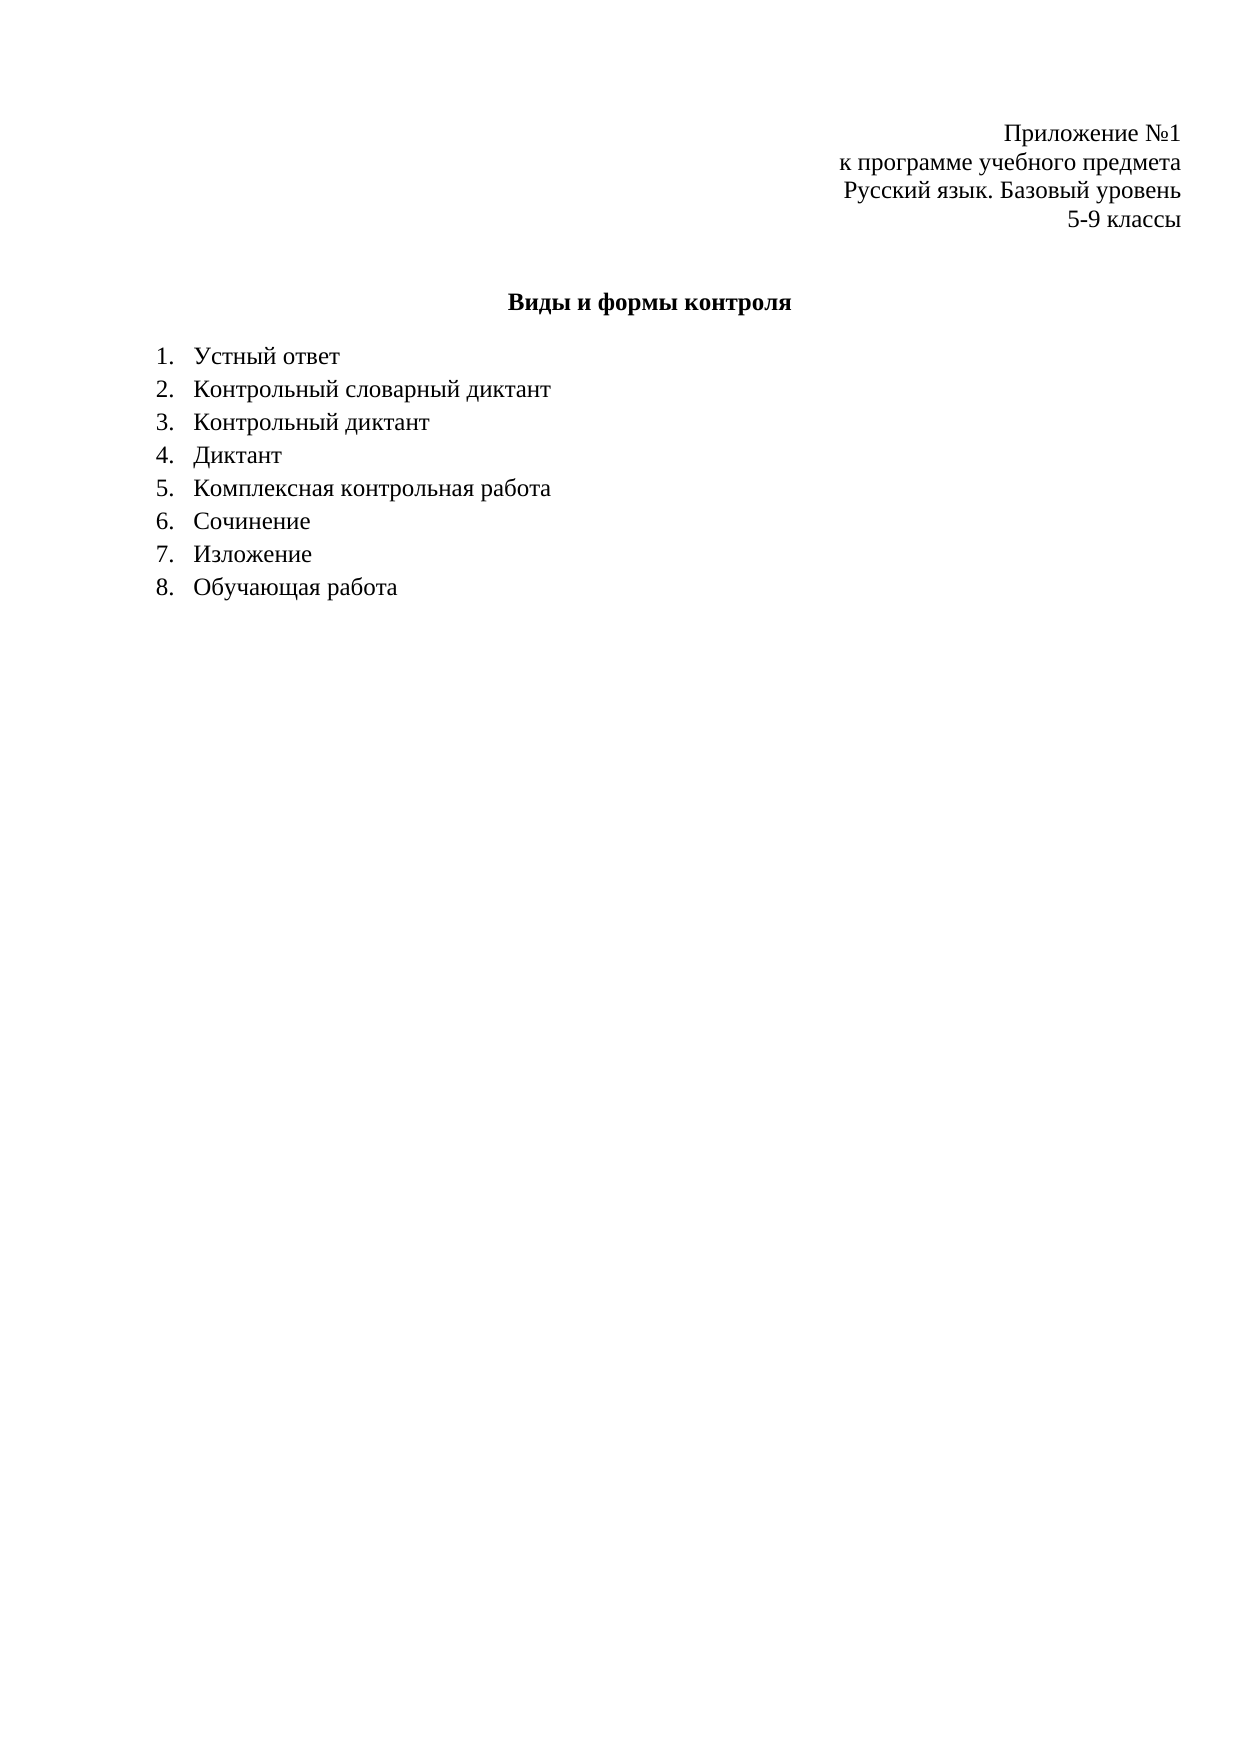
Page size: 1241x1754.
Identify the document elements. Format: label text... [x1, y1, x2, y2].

list Контрольный словарный диктант [156, 374, 1181, 403]
text Виды и формы контроля [118, 287, 1181, 316]
text Приложение №1 [118, 118, 1181, 147]
list Диктант [156, 440, 1181, 469]
text 5-9 классы [118, 204, 1181, 233]
text Русский язык. Базовый уровень [118, 176, 1181, 204]
list Контрольный диктант [156, 407, 1181, 436]
list Сочинение [156, 506, 1181, 535]
list Устный ответ [156, 341, 1181, 369]
list Изложение [156, 539, 1181, 568]
list Обучающая работа [156, 572, 1181, 601]
list Комплексная контрольная работа [156, 473, 1181, 502]
text к программе учебного предмета [118, 147, 1181, 176]
